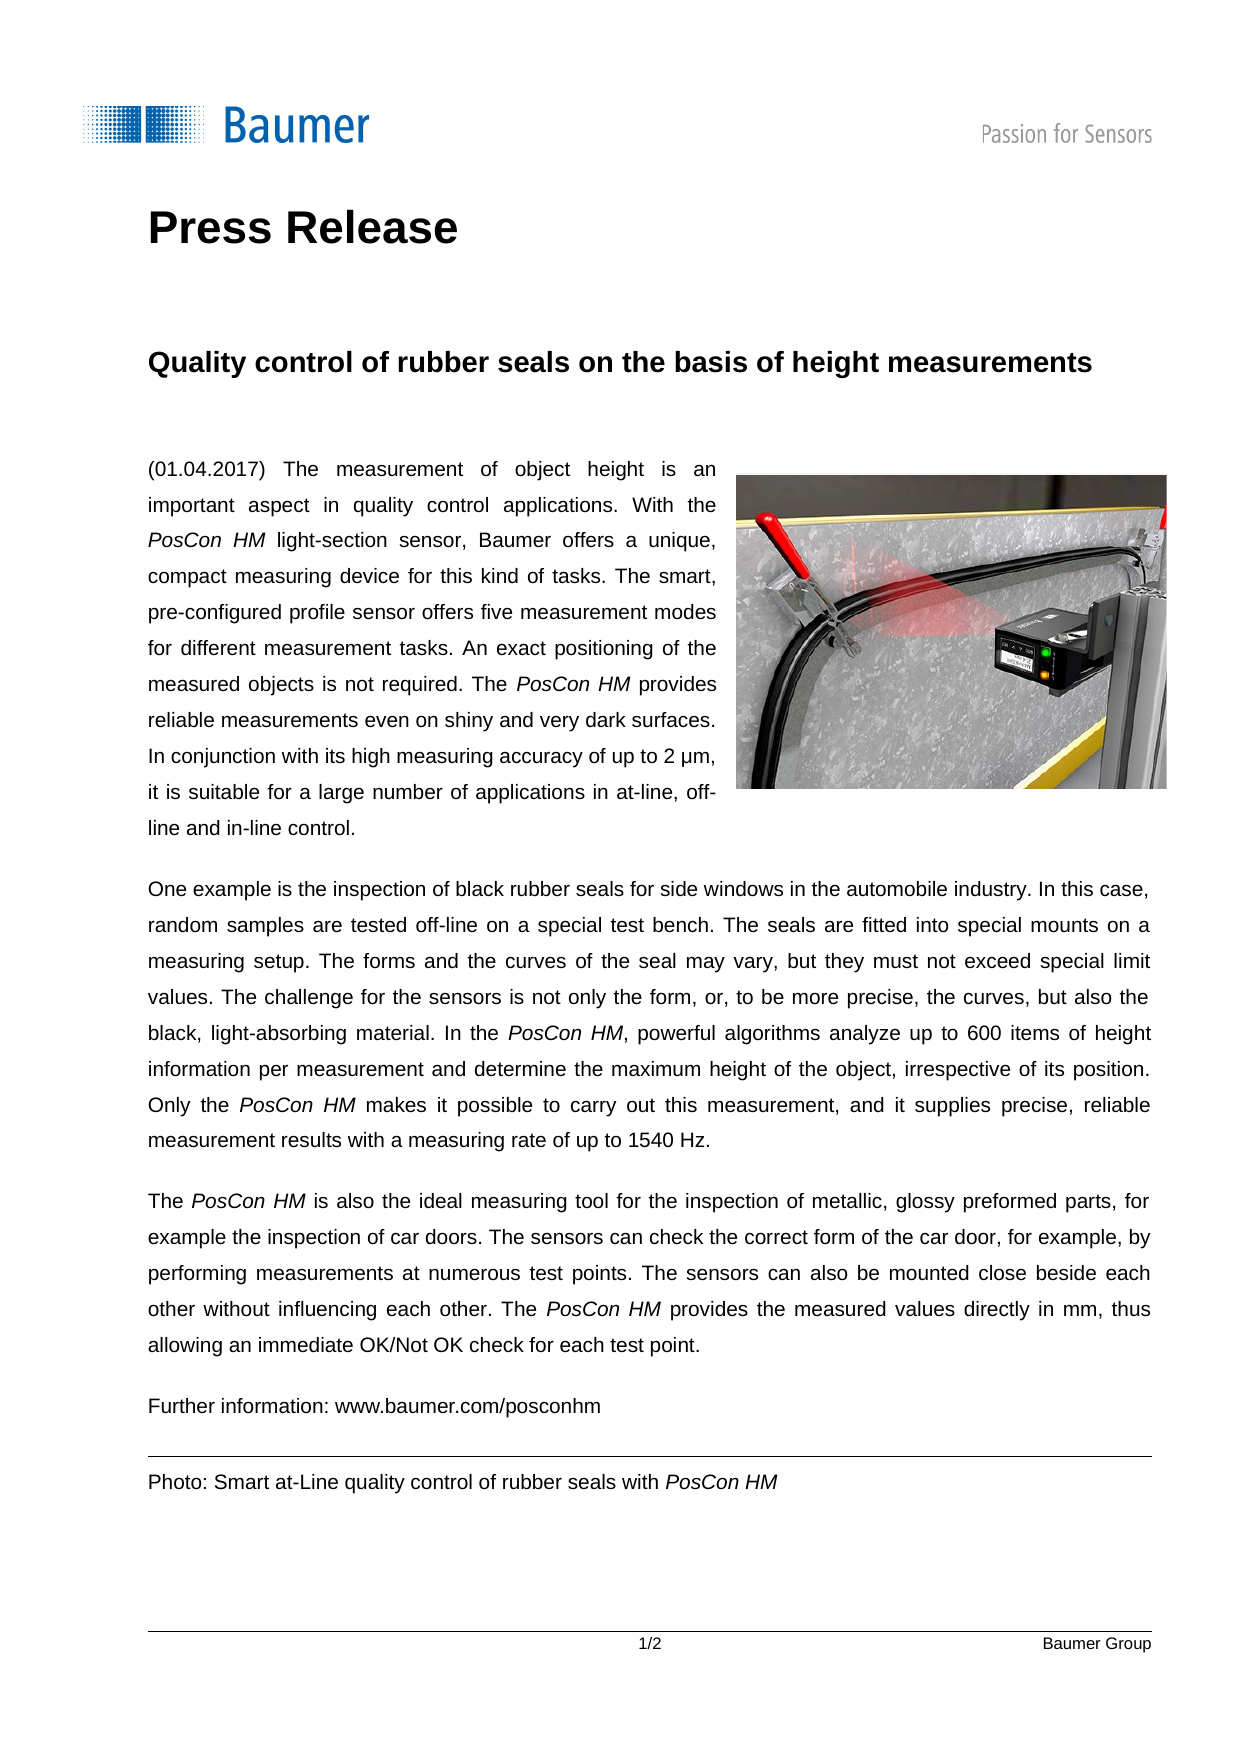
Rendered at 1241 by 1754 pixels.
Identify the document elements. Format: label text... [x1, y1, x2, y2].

text Further information: www.baumer.com/posconhm [148, 1394, 1152, 1418]
text Photo: Smart at-Line quality control of rubber seals with PosCon HM [148, 1469, 1152, 1493]
picture [83, 106, 370, 143]
text The PosCon HM is also the ideal measuring tool for the inspection of metallic, glossy preformed parts, for example the inspection of car doors. The sensors can check the correct form of the car door, for example, by performing measurements at numerous test points. The sensors can also be mounted close beside each other without influencing each other. The PosCon HM provides the measured values directly in mm, thus allowing an immediate OK/Not OK check for each test point. [148, 1189, 1152, 1357]
subtitle Press Release [148, 201, 1152, 253]
text One example is the inspection of black rubber seals for side windows in the automobile industry. In this case, random samples are tested off-line on a special test bench. The seals are fitted into special mounts on a measuring setup. The forms and the curves of the seal may vary, but they must not exceed special limit values. The challenge for the sensors is not only the form, or, to be more precise, the curves, but also the black, light-absorbing material. In the PosCon HM, powerful algorithms analyze up to 600 items of height information per measurement and determine the maximum height of the object, irrespective of its position. Only the PosCon HM makes it possible to carry out this measurement, and it supplies precise, reliable measurement results with a measuring rate of up to 1540 Hz. [148, 877, 1152, 1152]
picture [982, 123, 1152, 143]
text Quality control of rubber seals on the basis of height measurements [148, 345, 1152, 379]
picture [735, 473, 1167, 789]
